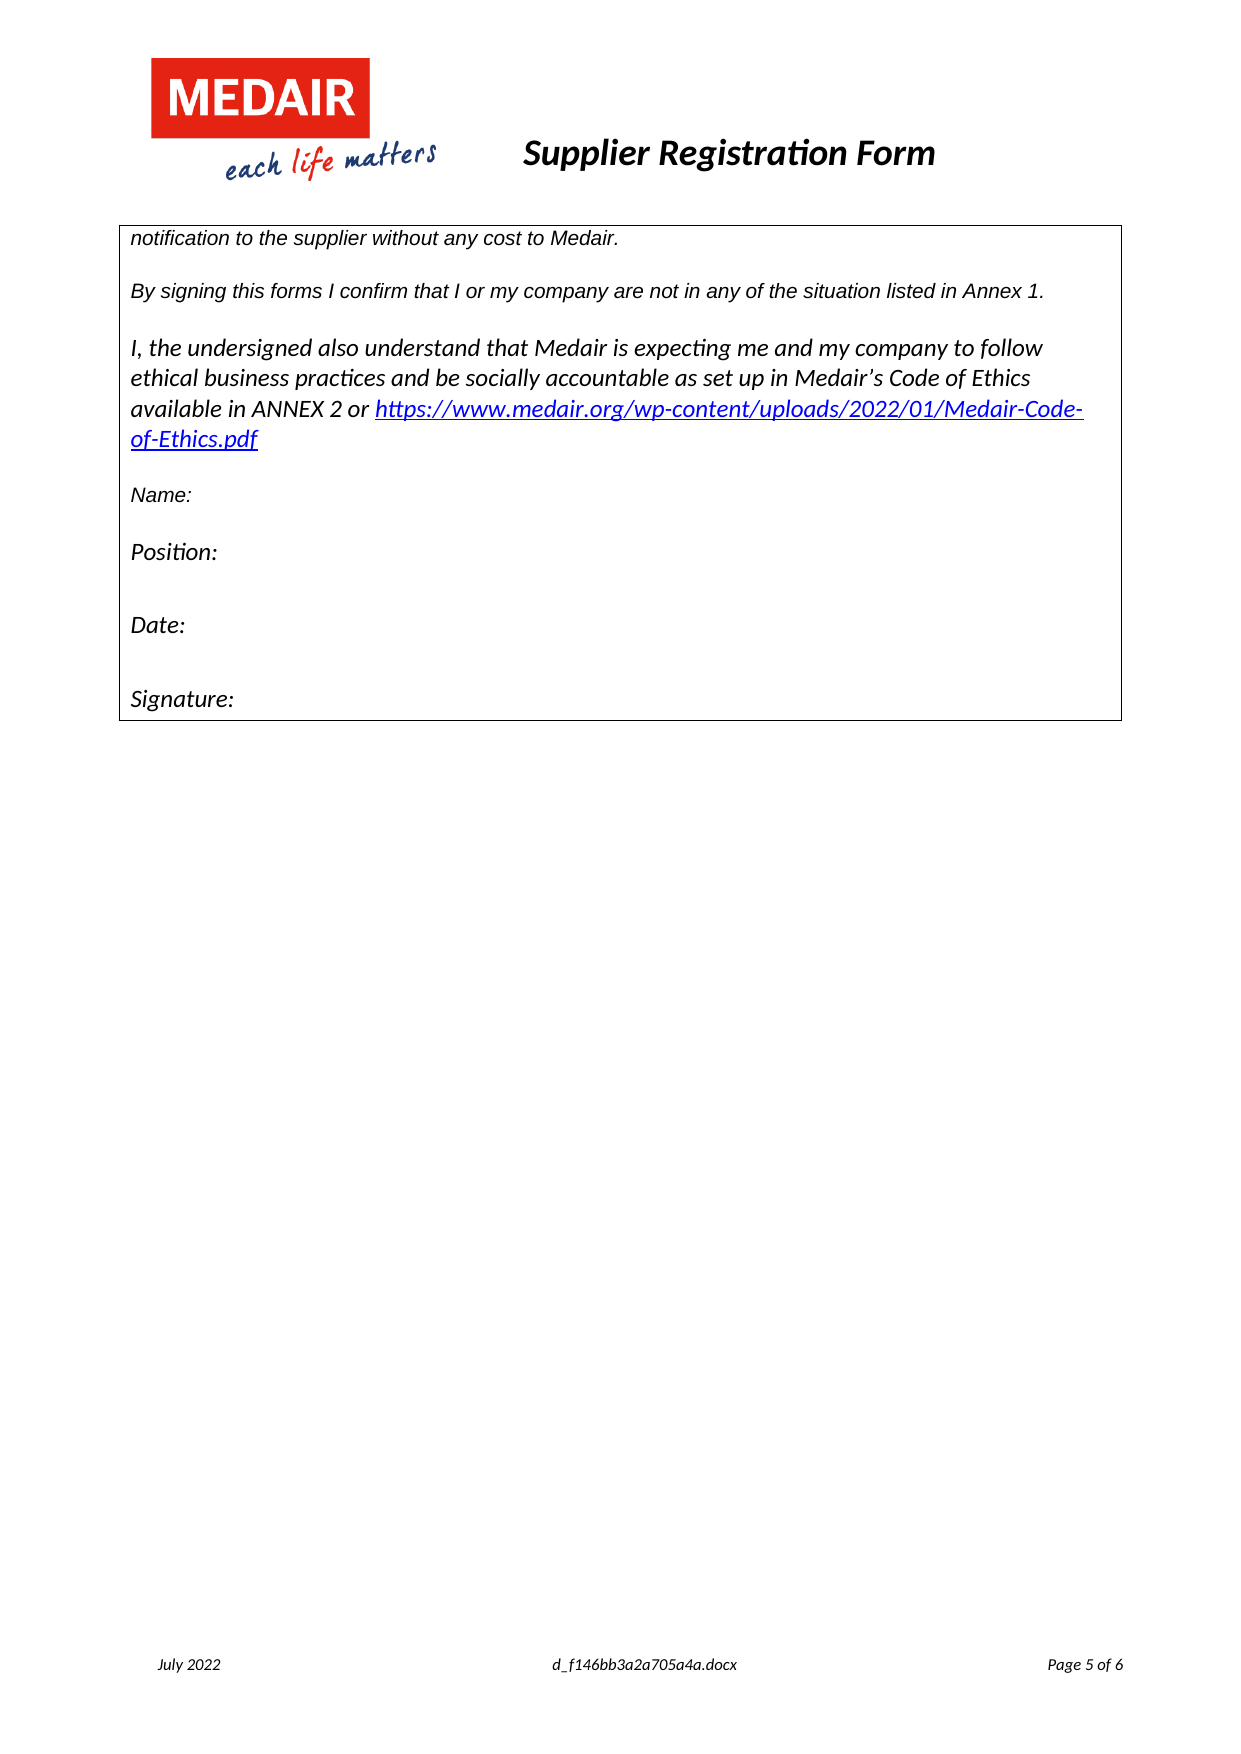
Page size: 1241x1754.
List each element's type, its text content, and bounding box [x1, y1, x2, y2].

picture [151, 58, 436, 181]
